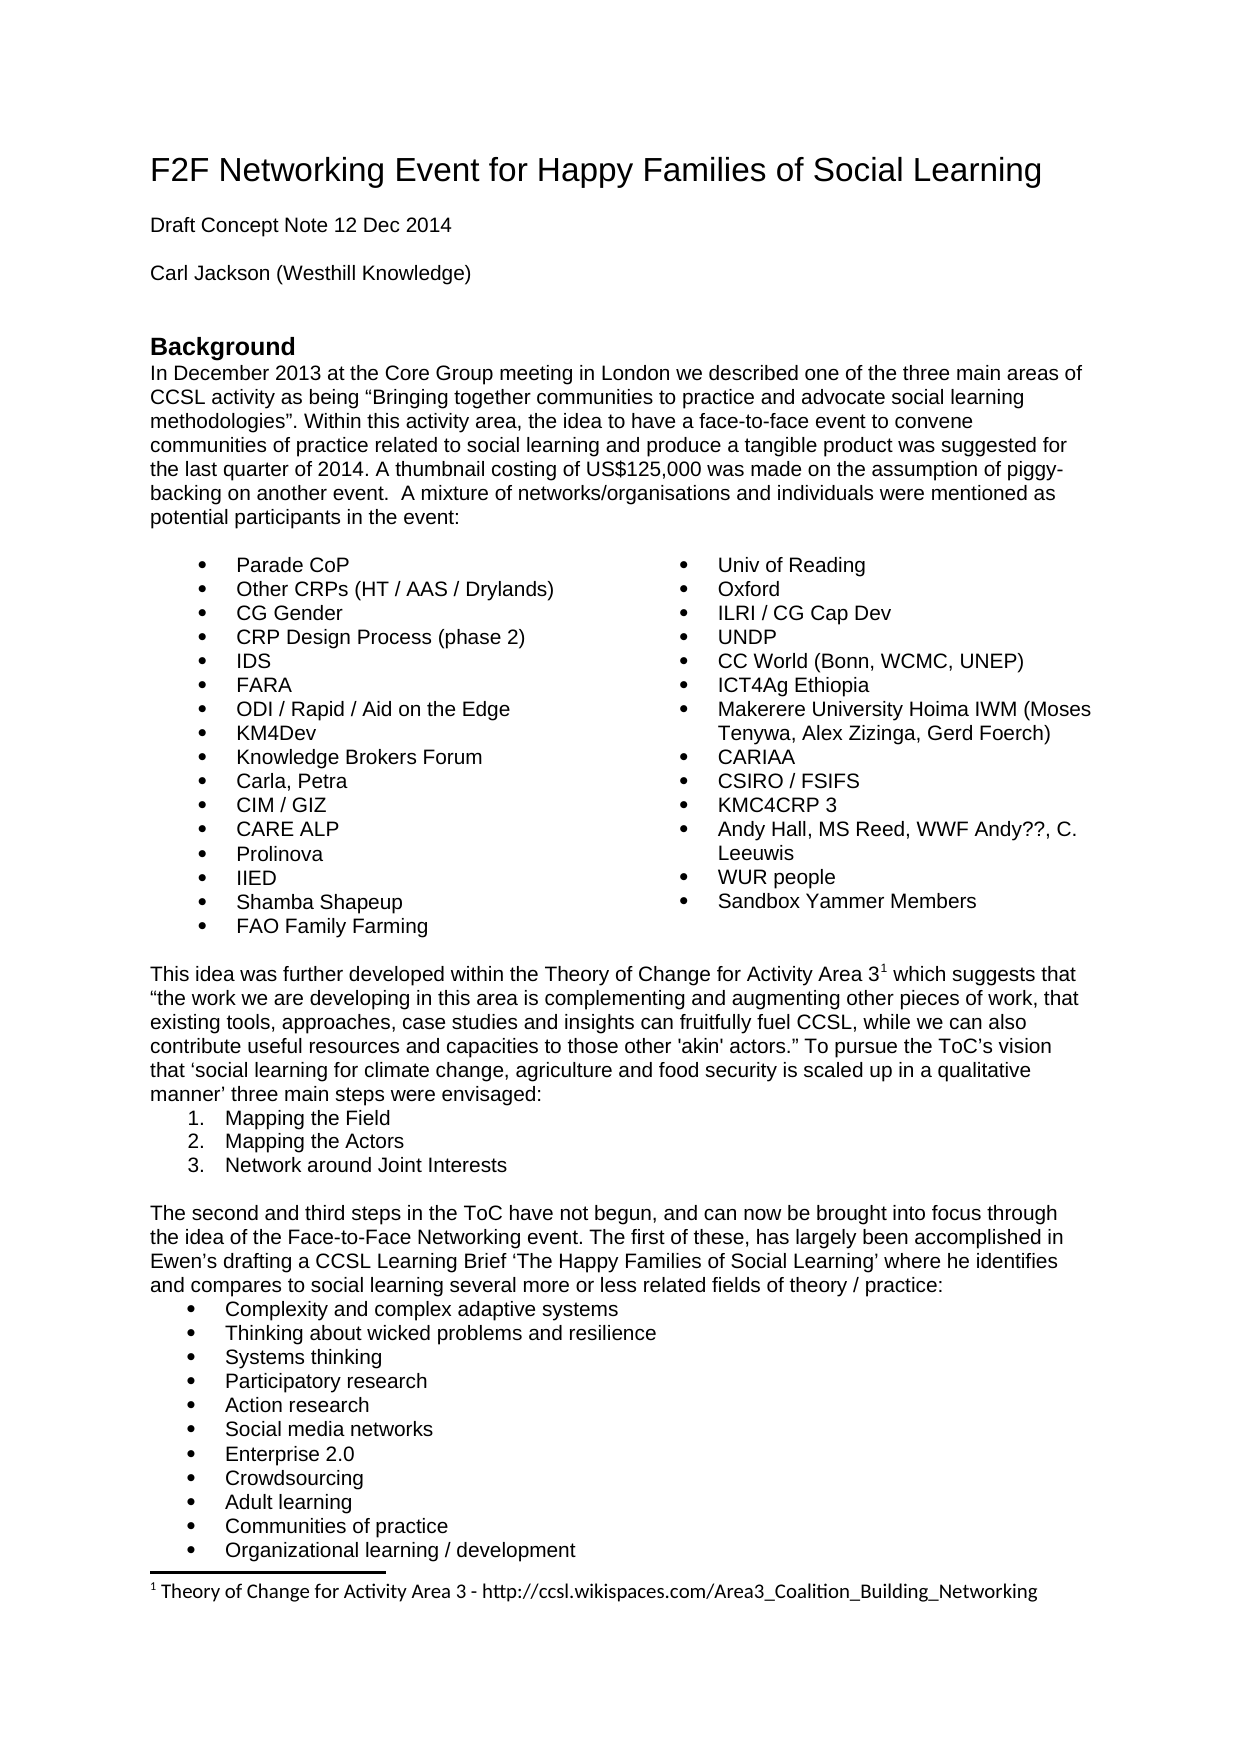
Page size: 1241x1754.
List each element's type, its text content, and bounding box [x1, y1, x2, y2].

list Organizational learning / development [187, 1538, 1090, 1562]
list Thinking about wicked problems and resilience [187, 1321, 1090, 1345]
text Background [150, 332, 1090, 361]
table_header Parade CoP Other CRPs (HT / AAS / Drylands) CG Gender CRP Design Process (phase 2) IDS FARA ODI / Rapid / Aid on the Edge KM4Dev Knowledge Brokers Forum Carla, Petra CIM / GIZ CARE ALP Prolinova IIED Shamba Shapeup FAO Family Farming [150, 553, 631, 962]
list Communities of practice [187, 1513, 1090, 1538]
text Draft Concept Note 12 Dec 2014 [150, 212, 1090, 236]
list Mapping the Actors [187, 1129, 1090, 1153]
list Crowdsourcing [187, 1465, 1090, 1489]
list Action research [187, 1393, 1090, 1417]
text The second and third steps in the ToC have not begun, and can now be brought into focus through the idea of the Face-to-Face Networking event. The first of these, has largely been accomplished in Ewen’s drafting a CCSL Learning Brief ‘The Happy Families of Social Learning’ where he identifies and compares to social learning several more or less related fields of theory / practice: [150, 1201, 1090, 1297]
text This idea was further developed within the Theory of Change for Activity Area 3 which suggests that “the work we are developing in this area is complementing and augmenting other pieces of work, that existing tools, approaches, case studies and insights can fruitfully fuel CCSL, while we can also contribute useful resources and capacities to those other 'akin' actors.” To pursue the ToC’s vision that ‘social learning for climate change, agriculture and food security is scaled up in a qualitative manner’ three main steps were envisaged: [150, 962, 1090, 1105]
list Enterprise 2.0 [187, 1441, 1090, 1465]
list Mapping the Field [187, 1105, 1090, 1129]
list Network around Joint Interests [187, 1153, 1090, 1177]
text Carl Jackson (Westhill Knowledge) [150, 260, 1090, 284]
table_header Univ of Reading Oxford ILRI / CG Cap Dev UNDP CC World (Bonn, WCMC, UNEP) ICT4Ag Ethiopia Makerere University Hoima IWM (Moses Tenywa, Alex Zizinga, Gerd Foerch) CARIAA CSIRO / FSIFS KMC4CRP 3 Andy Hall, MS Reed, WWF Andy??, C. Leeuwis WUR people Sandbox Yammer Members [631, 553, 1113, 962]
list Participatory research [187, 1369, 1090, 1393]
list Systems thinking [187, 1345, 1090, 1369]
list Adult learning [187, 1489, 1090, 1513]
text In December 2013 at the Core Group meeting in London we described one of the three main areas of CCSL activity as being “Bringing together communities to practice and advocate social learning methodologies”. Within this activity area, the idea to have a face-to-face event to convene communities of practice related to social learning and produce a tangible product was suggested for the last quarter of 2014. A thumbnail costing of US$125,000 was made on the assumption of piggy-backing on another event. A mixture of networks/organisations and individuals were mentioned as potential participants in the event: [150, 361, 1090, 529]
text F2F Networking Event for Happy Families of Social Learning [150, 150, 1090, 188]
list Complexity and complex adaptive systems [187, 1297, 1090, 1321]
list Social media networks [187, 1417, 1090, 1441]
